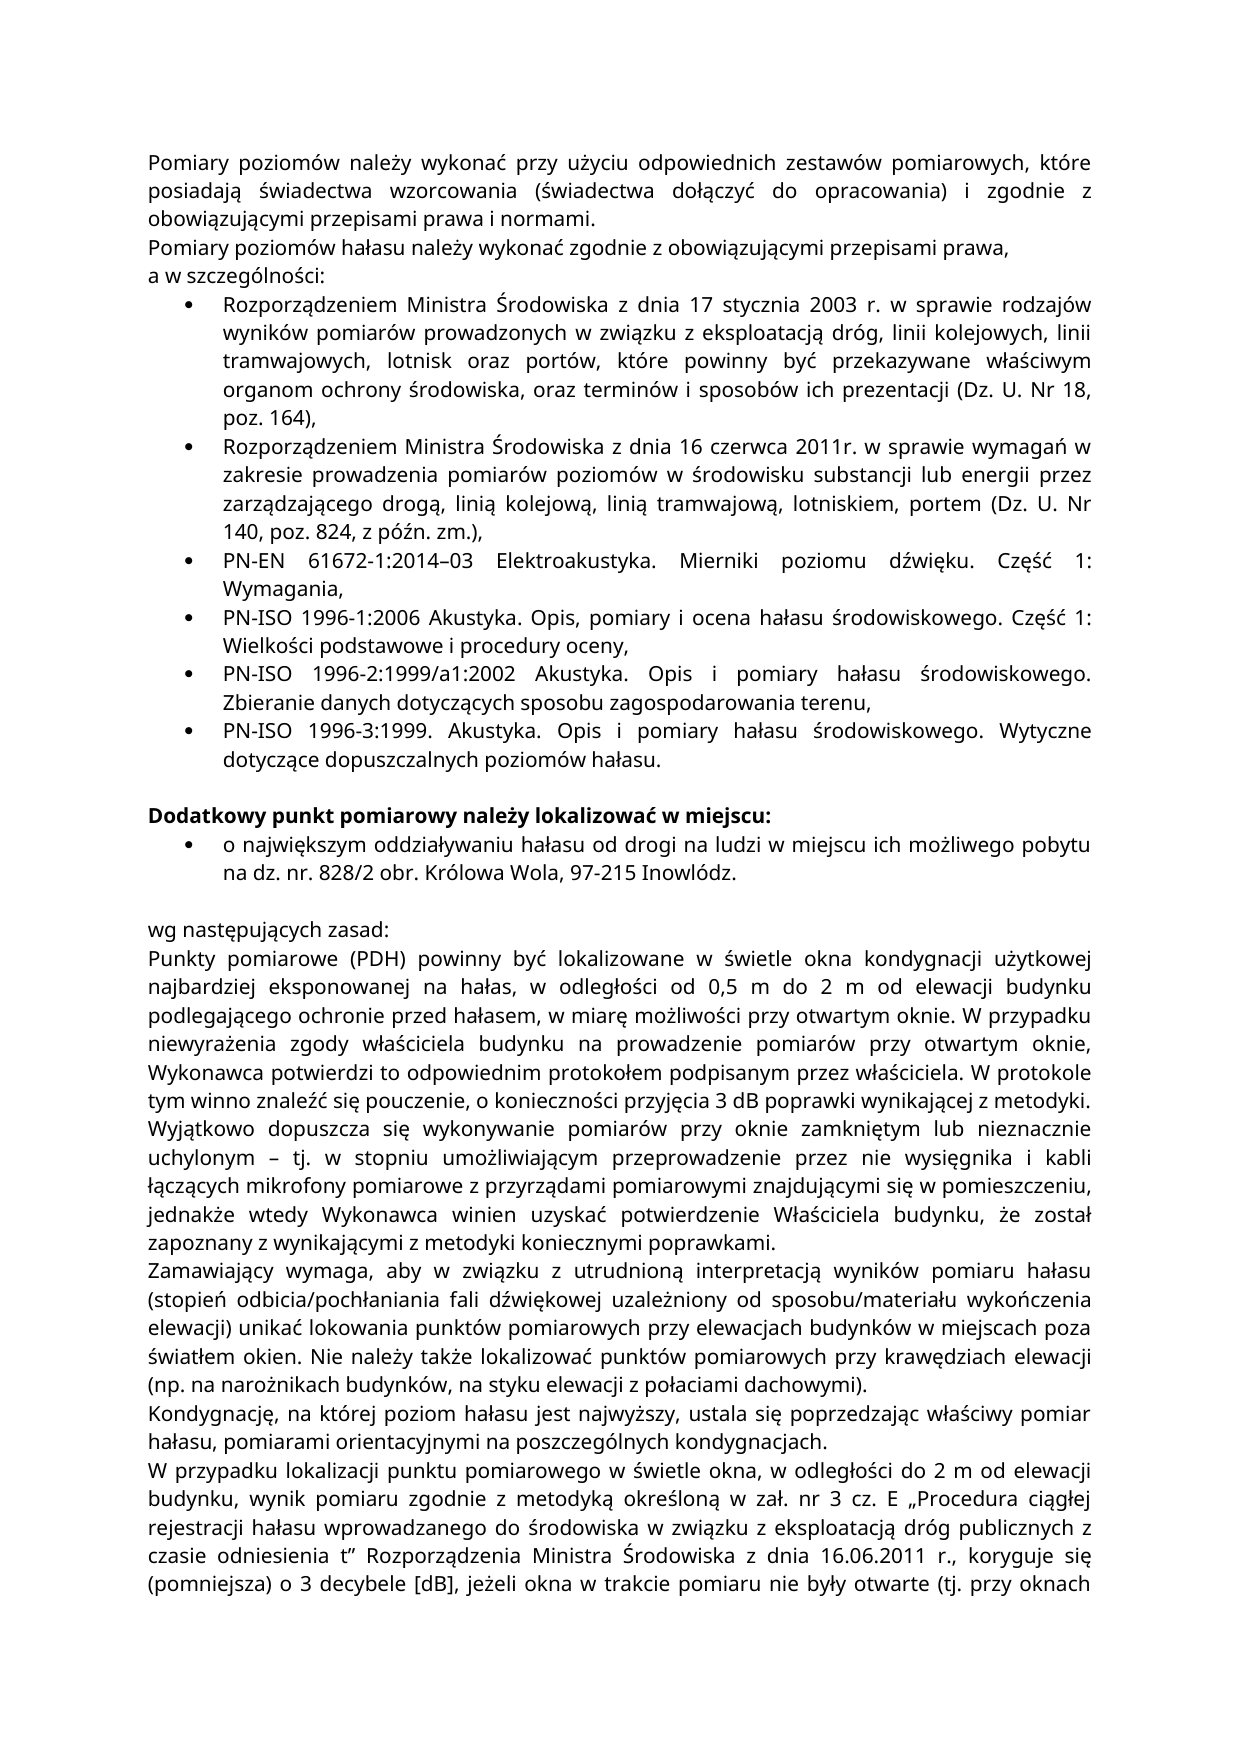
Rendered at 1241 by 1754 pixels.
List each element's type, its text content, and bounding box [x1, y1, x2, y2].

list PN-EN 61672-1:2014–03 Elektroakustyka. Mierniki poziomu dźwięku. Część 1: Wymagania, [185, 546, 1093, 603]
text Zamawiający wymaga, aby w związku z utrudnioną interpretacją wyników pomiaru hałasu (stopień odbicia/pochłaniania fali dźwiękowej uzależniony od sposobu/materiału wykończenia elewacji) unikać lokowania punktów pomiarowych przy elewacjach budynków w miejscach poza światłem okien. Nie należy także lokalizować punktów pomiarowych przy krawędziach elewacji (np. na narożnikach budynków, na styku elewacji z połaciami dachowymi). [148, 1257, 1093, 1399]
list PN-ISO 1996-2:1999/a1:2002 Akustyka. Opis i pomiary hałasu środowiskowego. Zbieranie danych dotyczących sposobu zagospodarowania terenu, [185, 659, 1093, 716]
list o największym oddziaływaniu hałasu od drogi na ludzi w miejscu ich możliwego pobytu na dz. nr. 828/2 obr. Królowa Wola, 97-215 Inowlódz. [185, 830, 1093, 887]
text a w szczególności: [148, 261, 1093, 290]
list Rozporządzeniem Ministra Środowiska z dnia 17 stycznia 2003 r. w sprawie rodzajów wyników pomiarów prowadzonych w związku z eksploatacją dróg, linii kolejowych, linii tramwajowych, lotnisk oraz portów, które powinny być przekazywane właściwym organom ochrony środowiska, oraz terminów i sposobów ich prezentacji (Dz. U. Nr 18, poz. 164), [185, 290, 1093, 432]
text Pomiary poziomów hałasu należy wykonać zgodnie z obowiązującymi przepisami prawa, [148, 233, 1093, 261]
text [148, 1456, 1093, 1598]
list Rozporządzeniem Ministra Środowiska z dnia 16 czerwca 2011r. w sprawie wymagań w zakresie prowadzenia pomiarów poziomów w środowisku substancji lub energii przez zarządzającego drogą, linią kolejową, linią tramwajową, lotniskiem, portem (Dz. U. Nr 140, poz. 824, z późn. zm.), [185, 432, 1093, 546]
list PN-ISO 1996-3:1999. Akustyka. Opis i pomiary hałasu środowiskowego. Wytyczne dotyczące dopuszczalnych poziomów hałasu. [185, 716, 1093, 773]
text Kondygnację, na której poziom hałasu jest najwyższy, ustala się poprzedzając właściwy pomiar hałasu, pomiarami orientacyjnymi na poszczególnych kondygnacjach. [148, 1399, 1093, 1456]
list PN-ISO 1996-1:2006 Akustyka. Opis, pomiary i ocena hałasu środowiskowego. Część 1: Wielkości podstawowe i procedury oceny, [185, 603, 1093, 659]
text Pomiary poziomów należy wykonać przy użyciu odpowiednich zestawów pomiarowych, które posiadają świadectwa wzorcowania (świadectwa dołączyć do opracowania) i zgodnie z obowiązującymi przepisami prawa i normami. [148, 148, 1093, 233]
text Punkty pomiarowe (PDH) powinny być lokalizowane w świetle okna kondygnacji użytkowej najbardziej eksponowanej na hałas, w odległości od 0,5 m do 2 m od elewacji budynku podlegającego ochronie przed hałasem, w miarę możliwości przy otwartym oknie. W przypadku niewyrażenia zgody właściciela budynku na prowadzenie pomiarów przy otwartym oknie, Wykonawca potwierdzi to odpowiednim protokołem podpisanym przez właściciela. W protokole tym winno znaleźć się pouczenie, o konieczności przyjęcia 3 dB poprawki wynikającej z metodyki. [148, 944, 1093, 1114]
text Wyjątkowo dopuszcza się wykonywanie pomiarów przy oknie zamkniętym lub nieznacznie uchylonym – tj. w stopniu umożliwiającym przeprowadzenie przez nie wysięgnika i kabli łączących mikrofony pomiarowe z przyrządami pomiarowymi znajdującymi się w pomieszczeniu, jednakże wtedy Wykonawca winien uzyskać potwierdzenie Właściciela budynku, że został zapoznany z wynikającymi z metodyki koniecznymi poprawkami. [148, 1114, 1093, 1257]
text Dodatkowy punkt pomiarowy należy lokalizować w miejscu: [148, 802, 1093, 830]
text wg następujących zasad: [148, 915, 1093, 944]
